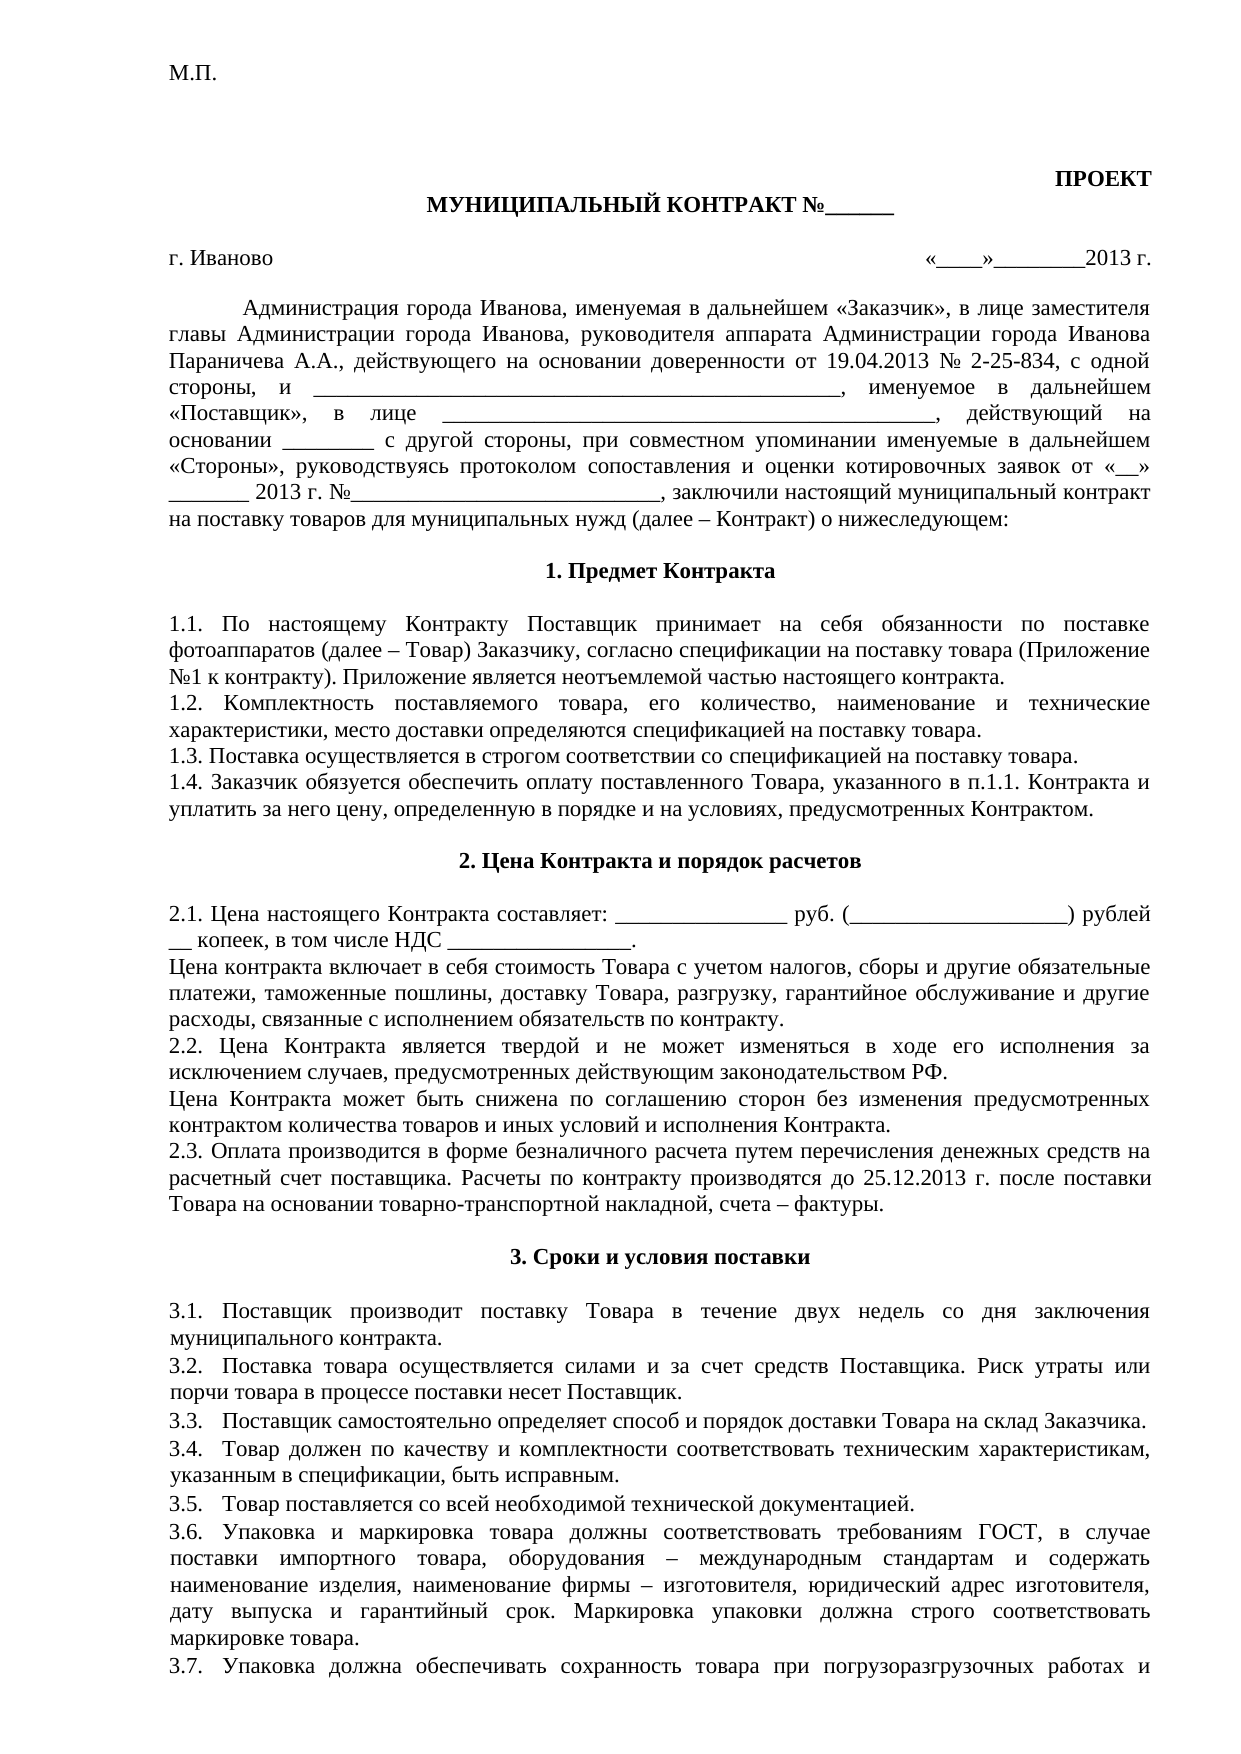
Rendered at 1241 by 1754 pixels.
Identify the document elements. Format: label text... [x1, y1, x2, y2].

text 1.2. Комплектность поставляемого товара, его количество, наименование и технические характеристики, место доставки определяются спецификацией на поставку товара. [169, 689, 1152, 742]
list Поставщик самостоятельно определяет способ и порядок доставки Товара на склад Заказчика. [169, 1407, 1152, 1433]
text Администрация города Иванова, именуемая в дальнейшем «Заказчик», в лице заместителя главы Администрации города Иванова, руководителя аппарата Администрации города Иванова Параничева А.А., действующего на основании доверенности от 19.04.2013 № 2-25-834, с одной стороны, и ______________________________________________, именуемое в дальнейшем «Поставщик», в лице ___________________________________________, действующий на основании ________ с другой стороны, при совместном упоминании именуемые в дальнейшем «Стороны», руководствуясь протоколом сопоставления и оценки котировочных заявок от «__» _______ 2013 г. №___________________________, заключили настоящий муниципальный контракт на поставку товаров для муниципальных нужд (далее – Контракт) о нижеследующем: [169, 294, 1152, 531]
text 1.4. Заказчик обязуется обеспечить оплату поставленного Товара, указанного в п.1.1. Контракта и уплатить за него цену, определенную в порядке и на условиях, предусмотренных Контрактом. [169, 768, 1152, 821]
text г. Иваново «____»________2013 г. [169, 244, 1152, 294]
text 2. Цена Контракта и порядок расчетов [169, 847, 1152, 874]
text 3. Сроки и условия поставки [169, 1243, 1152, 1269]
list Поставщик производит поставку Товара в течение двух недель со дня заключения муниципального контракта. [169, 1297, 1152, 1350]
text 2.3. Оплата производится в форме безналичного расчета путем перечисления денежных средств на расчетный счет поставщика. Расчеты по контракту производятся до 25.12.2013 г. после поставки Товара на основании товарно-транспортной накладной, счета – фактуры. [169, 1137, 1152, 1216]
text М.П. [169, 59, 1152, 86]
list Поставка товара осуществляется силами и за счет средств Поставщика. Риск утраты или порчи товара в процессе поставки несет Поставщик. [169, 1352, 1152, 1405]
list Товар должен по качеству и комплектности соответствовать техническим характеристикам, указанным в спецификации, быть исправным. [169, 1435, 1152, 1488]
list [169, 1652, 1152, 1678]
title ПРОЕКТ [169, 164, 1152, 191]
list Товар поставляется со всей необходимой технической документацией. [169, 1490, 1152, 1516]
list Упаковка и маркировка товара должны соответствовать требованиям ГОСТ, в случае поставки импортного товара, оборудования – международным стандартам и содержать наименование изделия, наименование фирмы – изготовителя, юридический адрес изготовителя, дату выпуска и гарантийный срок. Маркировка упаковки должна строго соответствовать маркировке товара. [169, 1518, 1152, 1650]
text 2.2. Цена Контракта является твердой и не может изменяться в ходе его исполнения за исключением случаев, предусмотренных действующим законодательством РФ. [169, 1032, 1152, 1084]
text Цена контракта включает в себя стоимость Товара с учетом налогов, сборы и другие обязательные платежи, таможенные пошлины, доставку Товара, разгрузку, гарантийное обслуживание и другие расходы, связанные с исполнением обязательств по контракту. [169, 953, 1152, 1032]
title МУНИЦИПАЛЬНЫЙ КОНТРАКТ №______ [169, 191, 1152, 217]
text Цена Контракта может быть снижена по соглашению сторон без изменения предусмотренных контрактом количества товаров и иных условий и исполнения Контракта. [169, 1084, 1152, 1137]
text 1. Предмет Контракта [169, 557, 1152, 584]
text 1.3. Поставка осуществляется в строгом соответствии со спецификацией на поставку товара. [169, 742, 1152, 768]
text 1.1. По настоящему Контракту Поставщик принимает на себя обязанности по поставке фотоаппаратов (далее – Товар) Заказчику, согласно спецификации на поставку товара (Приложение №1 к контракту). Приложение является неотъемлемой частью настоящего контракта. [169, 610, 1152, 689]
text 2.1. Цена настоящего Контракта составляет: _______________ руб. (___________________) рублей __ копеек, в том числе НДС ________________. [169, 900, 1152, 953]
